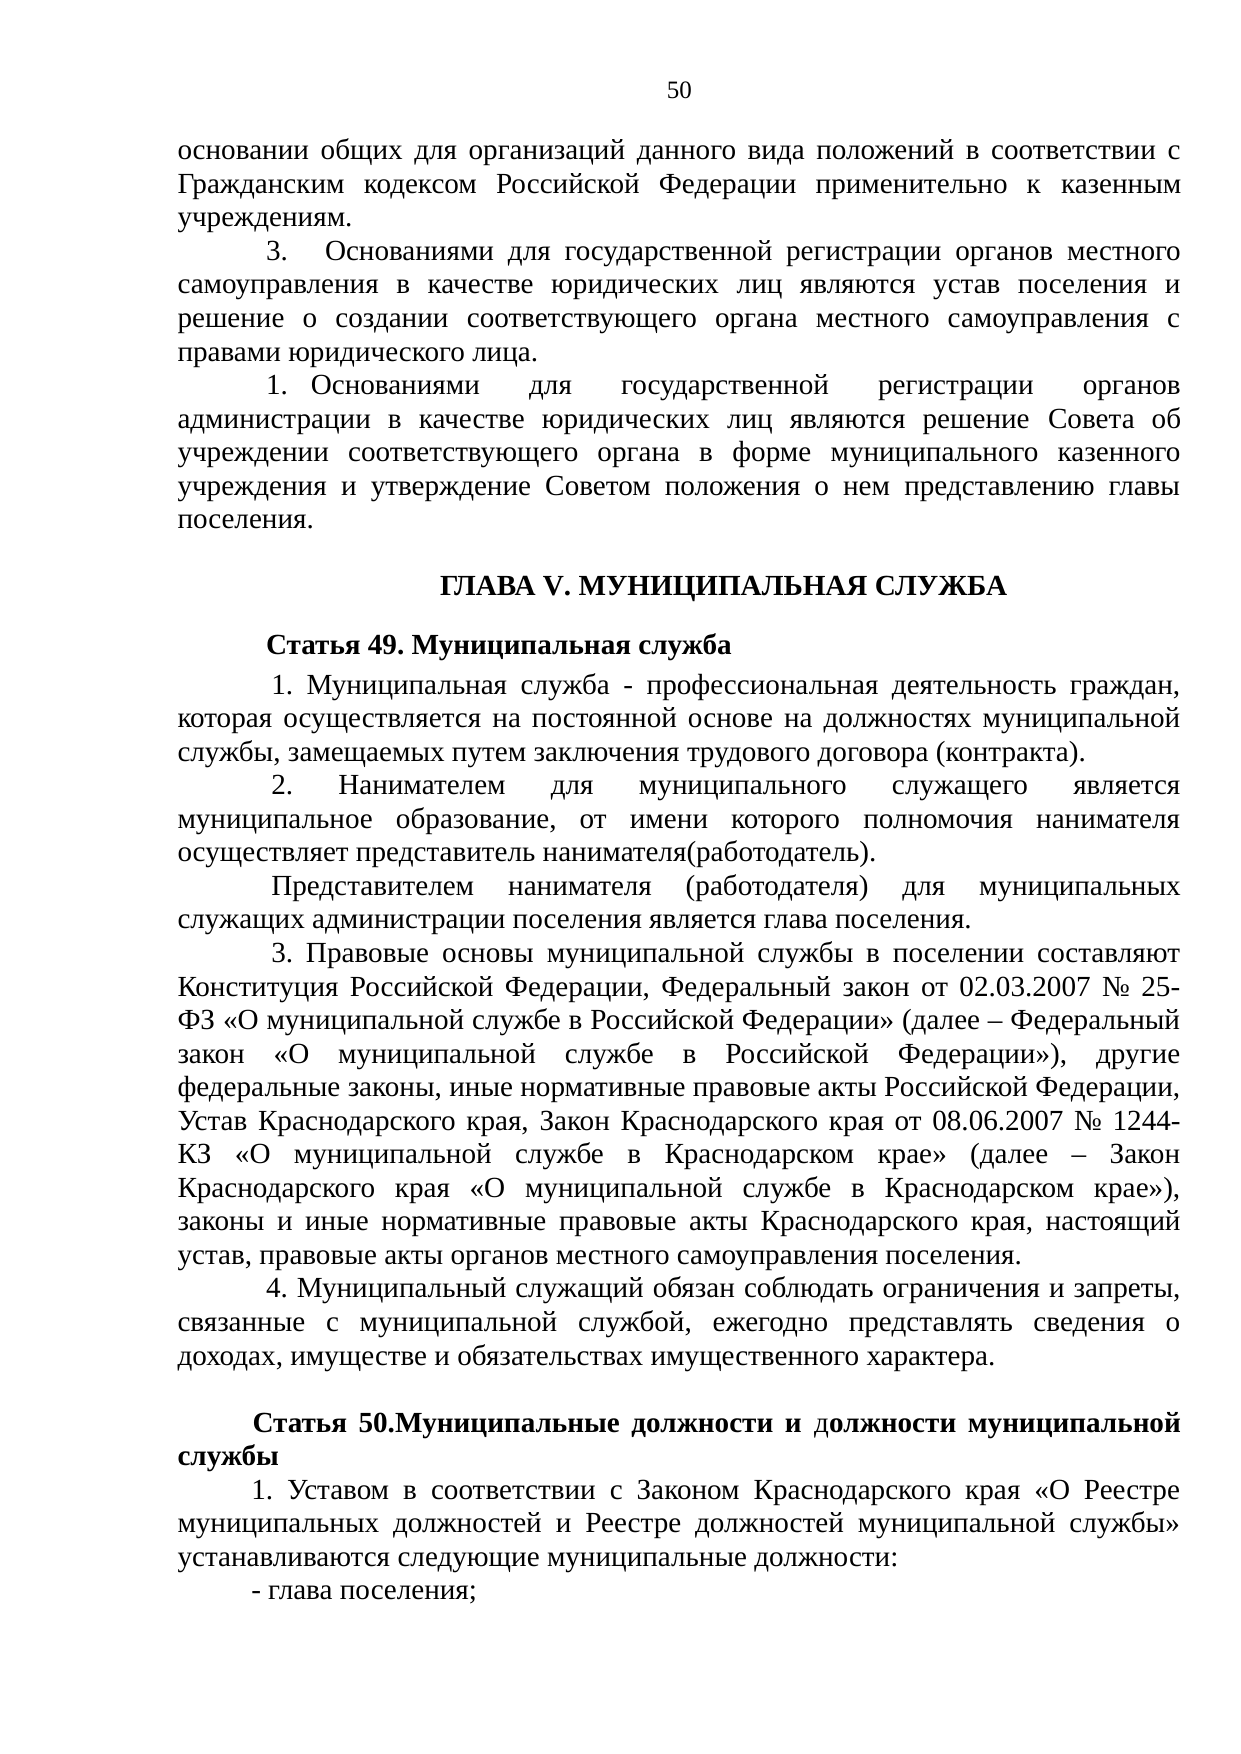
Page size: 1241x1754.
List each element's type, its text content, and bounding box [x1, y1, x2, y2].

text Представителем нанимателя (работодателя) для муниципальных служащих администрации поселения является глава поселения. [177, 868, 1181, 935]
text 4. Муниципальный служащий обязан соблюдать ограничения и запреты, связанные с муниципальной службой, ежегодно представлять сведения о доходах, имуществе и обязательствах имущественного характера. [177, 1271, 1181, 1371]
text 1. Уставом в соответствии с Законом Краснодарского края «О Реестре муниципальных должностей и Реестре должностей муниципальной службы» устанавливаются следующие муниципальные должности: [177, 1472, 1181, 1572]
text 3. Правовые основы муниципальной службы в поселении составляют Конституция Российской Федерации, Федеральный закон от 02.03.2007 № 25-ФЗ «О муниципальной службе в Российской Федерации» (далее – Федеральный закон «О муниципальной службе в Российской Федерации»), другие федеральные законы, иные нормативные правовые акты Российской Федерации, Устав Краснодарского края, Закон Краснодарского края от 08.06.2007 № 1244-КЗ «О муниципальной службе в Краснодарском крае» (далее – Закон Краснодарского края «О муниципальной службе в Краснодарском крае»), законы и иные нормативные правовые акты Краснодарского края, настоящий устав, правовые акты органов местного самоуправления поселения. [177, 935, 1181, 1271]
text Статья 50.Муниципальные должности и должности муниципальной службы [177, 1405, 1181, 1472]
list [177, 132, 1181, 233]
list Основаниями для государственной регистрации органов администрации в качестве юридических лиц являются решение Совета об учреждении соответствующего органа в форме муниципального казенного учреждения и утверждение Советом положения о нем представлению главы поселения. [177, 367, 1181, 535]
text 2. Нанимателем для муниципального служащего является муниципальное образование, от имени которого полномочия нанимателя осуществляет представитель нанимателя(работодатель). [177, 767, 1181, 868]
text ГЛАВА V. МУНИЦИПАЛЬНАЯ СЛУЖБА [177, 568, 1181, 602]
subtitle Статья 49. Муниципальная служба [177, 627, 1181, 661]
text 1. Муниципальная служба - профессиональная деятельность граждан, которая осуществляется на постоянной основе на должностях муниципальной службы, замещаемых путем заключения трудового договора (контракта). [177, 667, 1181, 767]
list Основаниями для государственной регистрации органов местного самоуправления в качестве юридических лиц являются устав поселения и решение о создании соответствующего органа местного самоуправления с правами юридического лица. [177, 233, 1181, 367]
text - глава поселения; [177, 1572, 1181, 1606]
